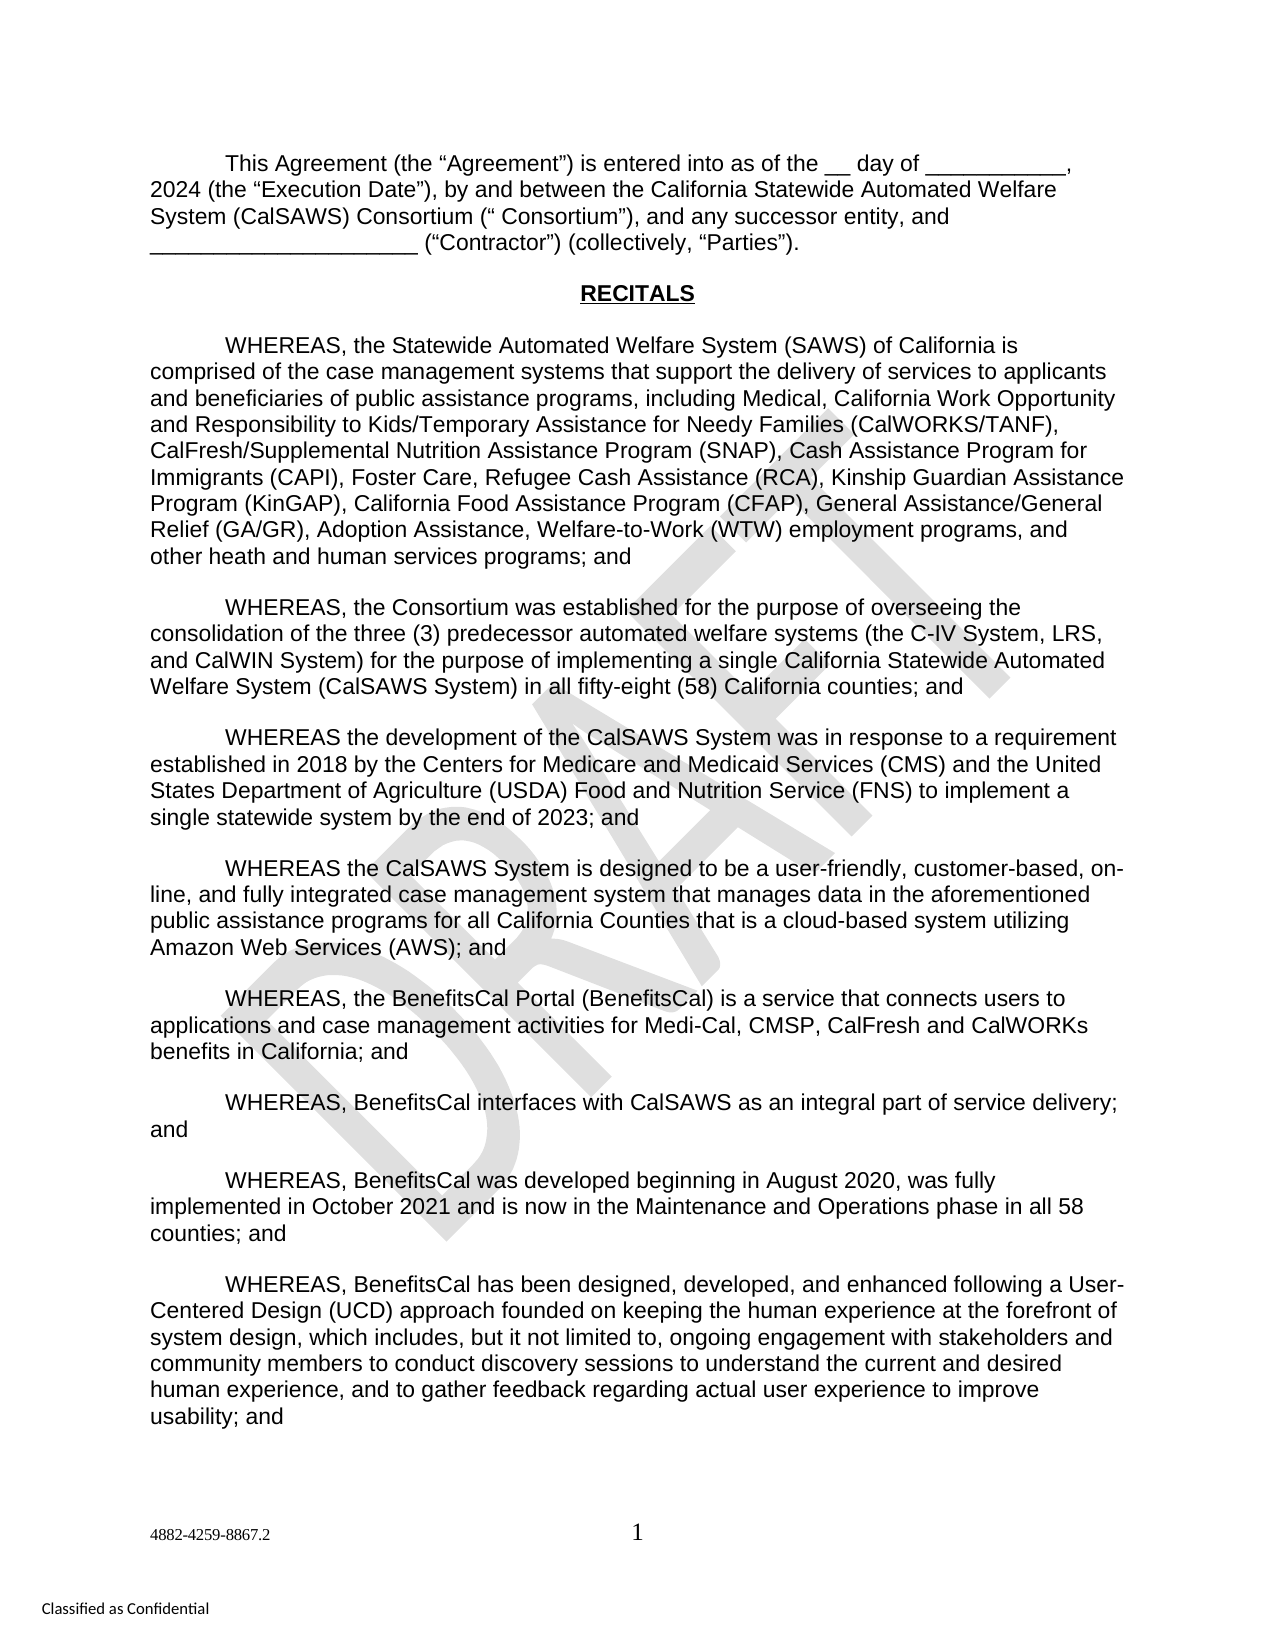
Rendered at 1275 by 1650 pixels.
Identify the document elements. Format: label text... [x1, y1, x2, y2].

text This Agreement (the “Agreement”) is entered into as of the __ day of ___________, 2024 (the “Execution Date”), by and between the California Statewide Automated Welfare System (CalSAWS) Consortium (“ Consortium”), and any successor entity, and _____________________ (“Contractor”) (collectively, “Parties”). [150, 150, 1125, 255]
text WHEREAS, the Statewide Automated Welfare System (SAWS) of California is comprised of the case management systems that support the delivery of services to applicants and beneficiaries of public assistance programs, including Medical, California Work Opportunity and Responsibility to Kids/Temporary Assistance for Needy Families (CalWORKS/TANF), CalFresh/Supplemental Nutrition Assistance Program (SNAP), Cash Assistance Program for Immigrants (CAPI), Foster Care, Refugee Cash Assistance (RCA), Kinship Guardian Assistance Program (KinGAP), California Food Assistance Program (CFAP), General Assistance/General Relief (GA/GR), Adoption Assistance, Welfare-to-Work (WTW) employment programs, and other heath and human services programs; and [150, 332, 1125, 569]
text WHEREAS the development of the CalSAWS System was in response to a requirement established in 2018 by the Centers for Medicare and Medicaid Services (CMS) and the United States Department of Agriculture (USDA) Food and Nutrition Service (FNS) to implement a single statewide system by the end of 2023; and [150, 724, 1125, 830]
text WHEREAS, BenefitsCal interfaces with CalSAWS as an integral part of service delivery; and [150, 1089, 1125, 1142]
text WHEREAS, the BenefitsCal Portal (BenefitsCal) is a service that connects users to applications and case management activities for Medi-Cal, CMSP, CalFresh and CalWORKs benefits in California; and [150, 985, 1125, 1064]
text WHEREAS, BenefitsCal was developed beginning in August 2020, was fully implemented in October 2021 and is now in the Maintenance and Operations phase in all 58 counties; and [150, 1167, 1125, 1246]
text WHEREAS the CalSAWS System is designed to be a user-friendly, customer-based, on-line, and fully integrated case management system that manages data in the aforementioned public assistance programs for all California Counties that is a cloud-based system utilizing Amazon Web Services (AWS); and [150, 855, 1125, 960]
text WHEREAS, the Consortium was established for the purpose of overseeing the consolidation of the three (3) predecessor automated welfare systems (the C-IV System, LRS, and CalWIN System) for the purpose of implementing a single California Statewide Automated Welfare System (CalSAWS System) in all fifty-eight (58) California counties; and [150, 594, 1125, 699]
text RECITALS [150, 280, 1125, 307]
text WHEREAS, BenefitsCal has been designed, developed, and enhanced following a User-Centered Design (UCD) approach founded on keeping the human experience at the forefront of system design, which includes, but it not limited to, ongoing engagement with stakeholders and community members to conduct discovery sessions to understand the current and desired human experience, and to gather feedback regarding actual user experience to improve usability; and [150, 1271, 1125, 1429]
